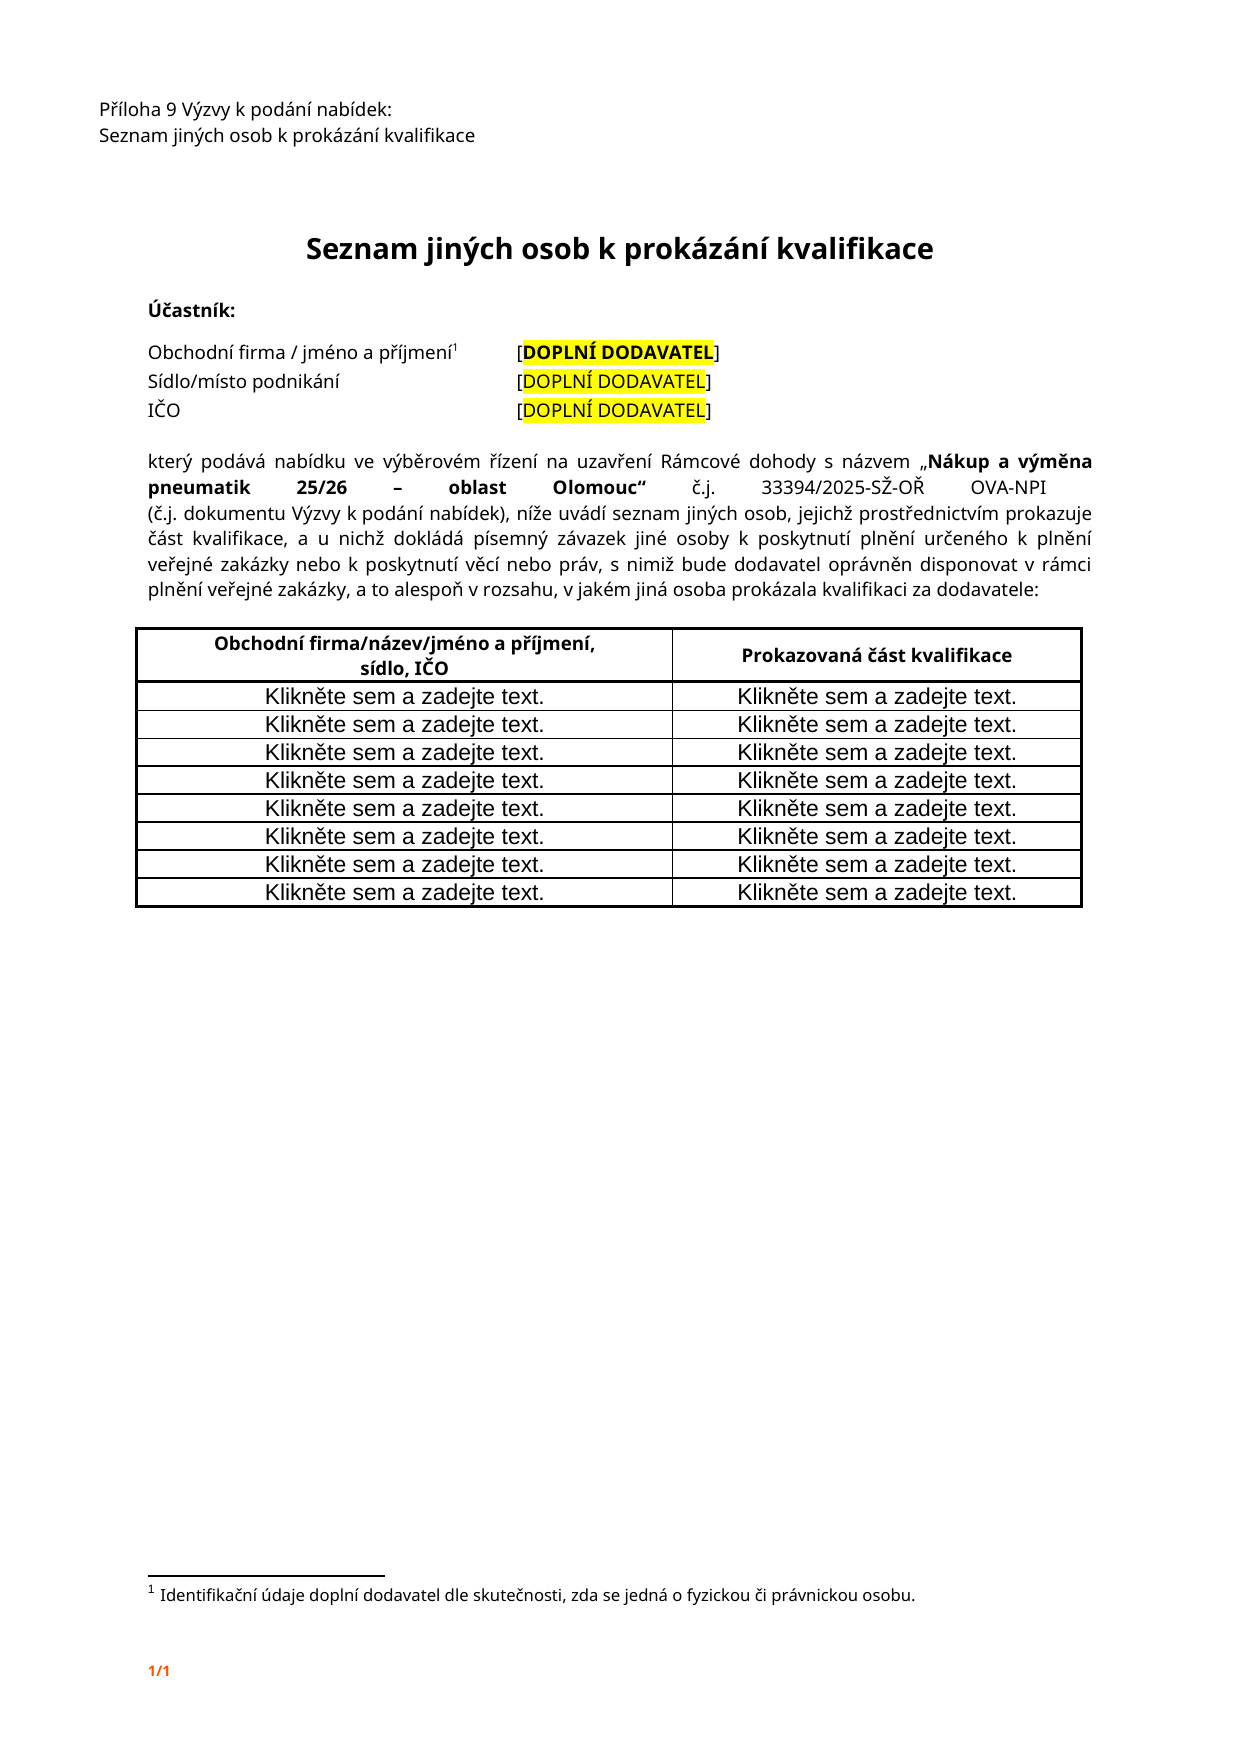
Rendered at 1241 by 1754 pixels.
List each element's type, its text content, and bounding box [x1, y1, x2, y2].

text Sídlo/místo podnikání [DOPLNÍ DODAVATEL] [148, 365, 1093, 394]
table_header Prokazovaná část kvalifikace [673, 630, 1080, 680]
text který podává nabídku ve výběrovém řízení na uzavření Rámcové dohody s názvem „Nákup a výměna pneumatik 25/26 – oblast Olomouc“ č.j. 33394/2025-SŽ-OŘ OVA-NPI (č.j. dokumentu Výzvy k podání nabídek), níže uvádí seznam jiných osob, jejichž prostřednictvím prokazuje část kvalifikace, a u nichž dokládá písemný závazek jiné osoby k poskytnutí plnění určeného k plnění veřejné zakázky nebo k poskytnutí věcí nebo práv, s nimiž bude dodavatel oprávněn disponovat v rámci plnění veřejné zakázky, a to alespoň v rozsahu, v jakém jiná osoba prokázala kvalifikaci za dodavatele: [148, 449, 1093, 602]
text Obchodní firma / jméno a příjmení [148, 336, 1093, 365]
title Seznam jiných osob k prokázání kvalifikace [148, 228, 1093, 268]
text Účastník: [148, 293, 1093, 324]
table_header Obchodní firma/název/jméno a příjmení, sídlo, IČO [138, 630, 672, 680]
text IČO [148, 394, 1093, 423]
